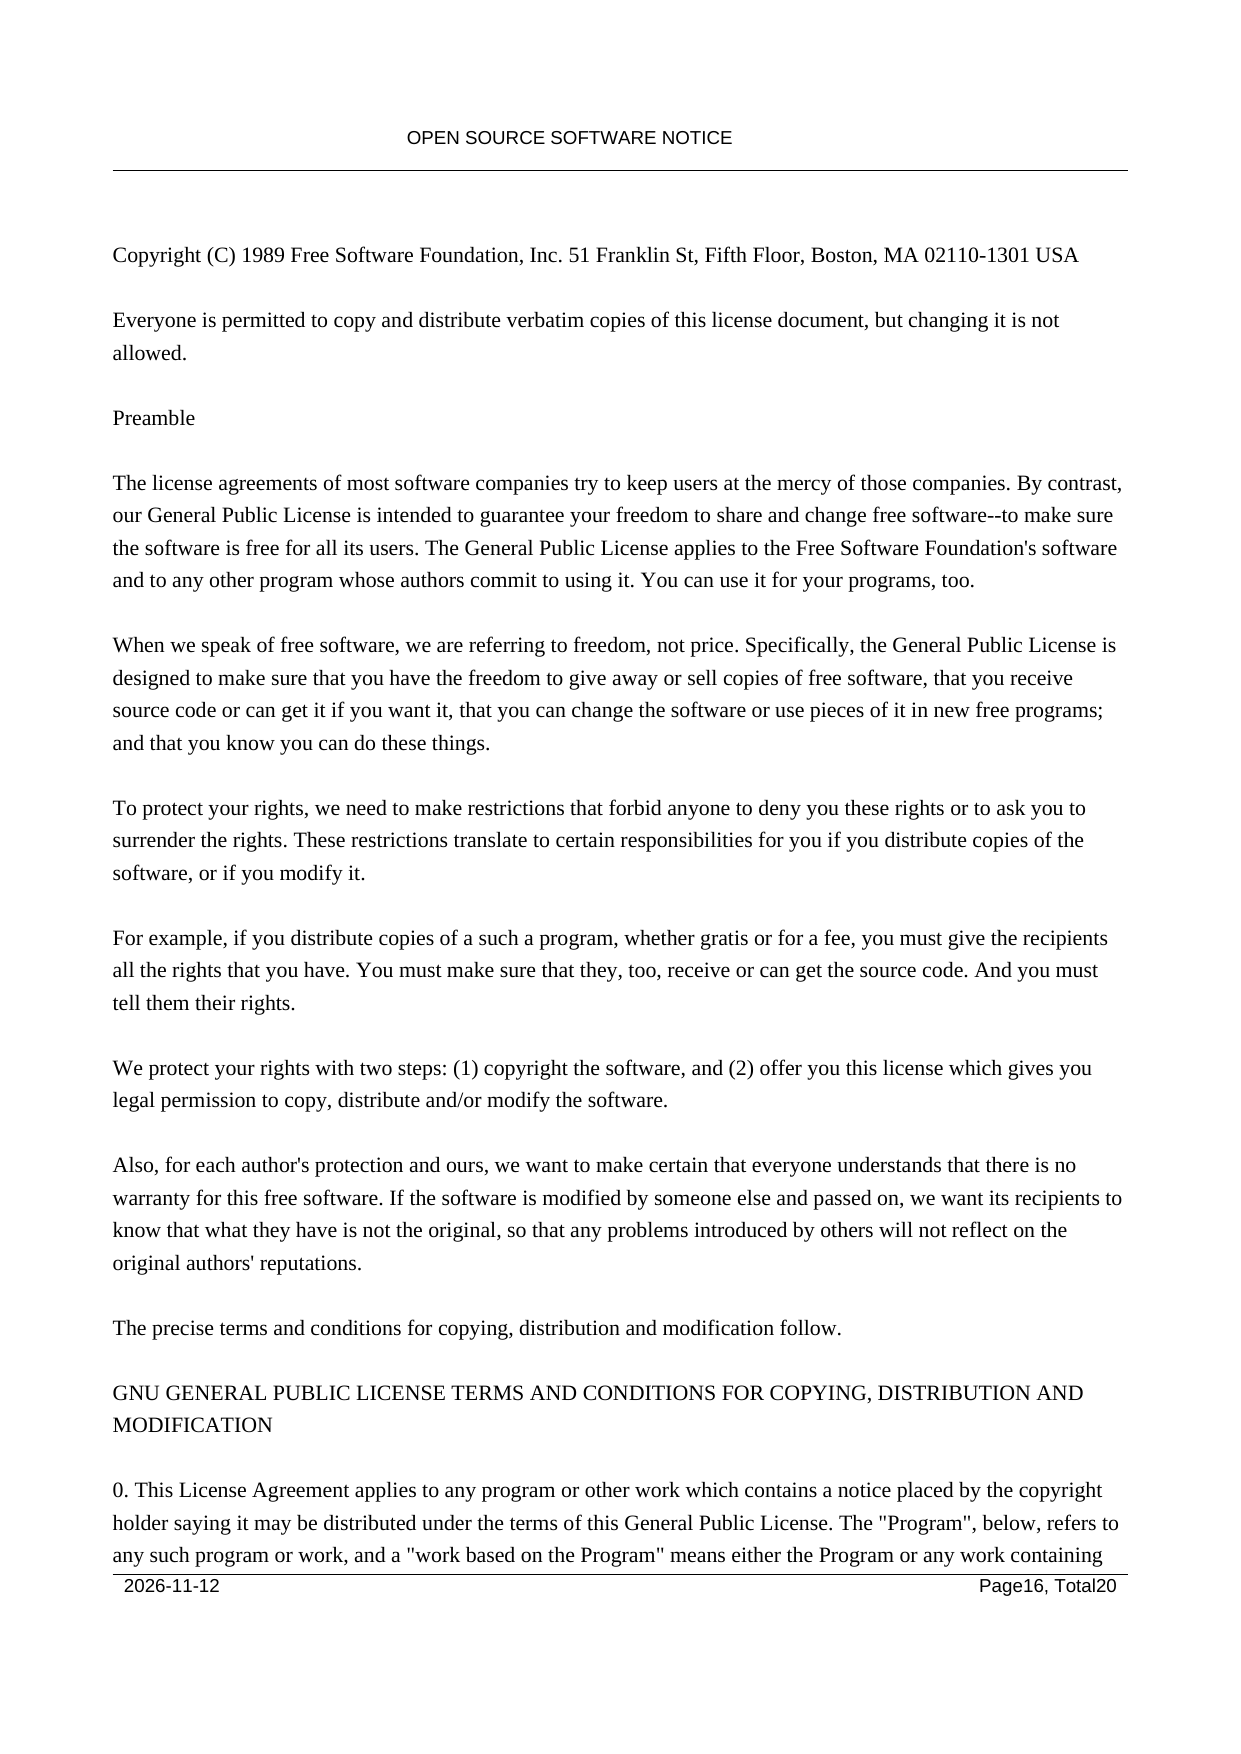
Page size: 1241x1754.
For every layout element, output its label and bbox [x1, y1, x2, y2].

text [112, 206, 1128, 1571]
